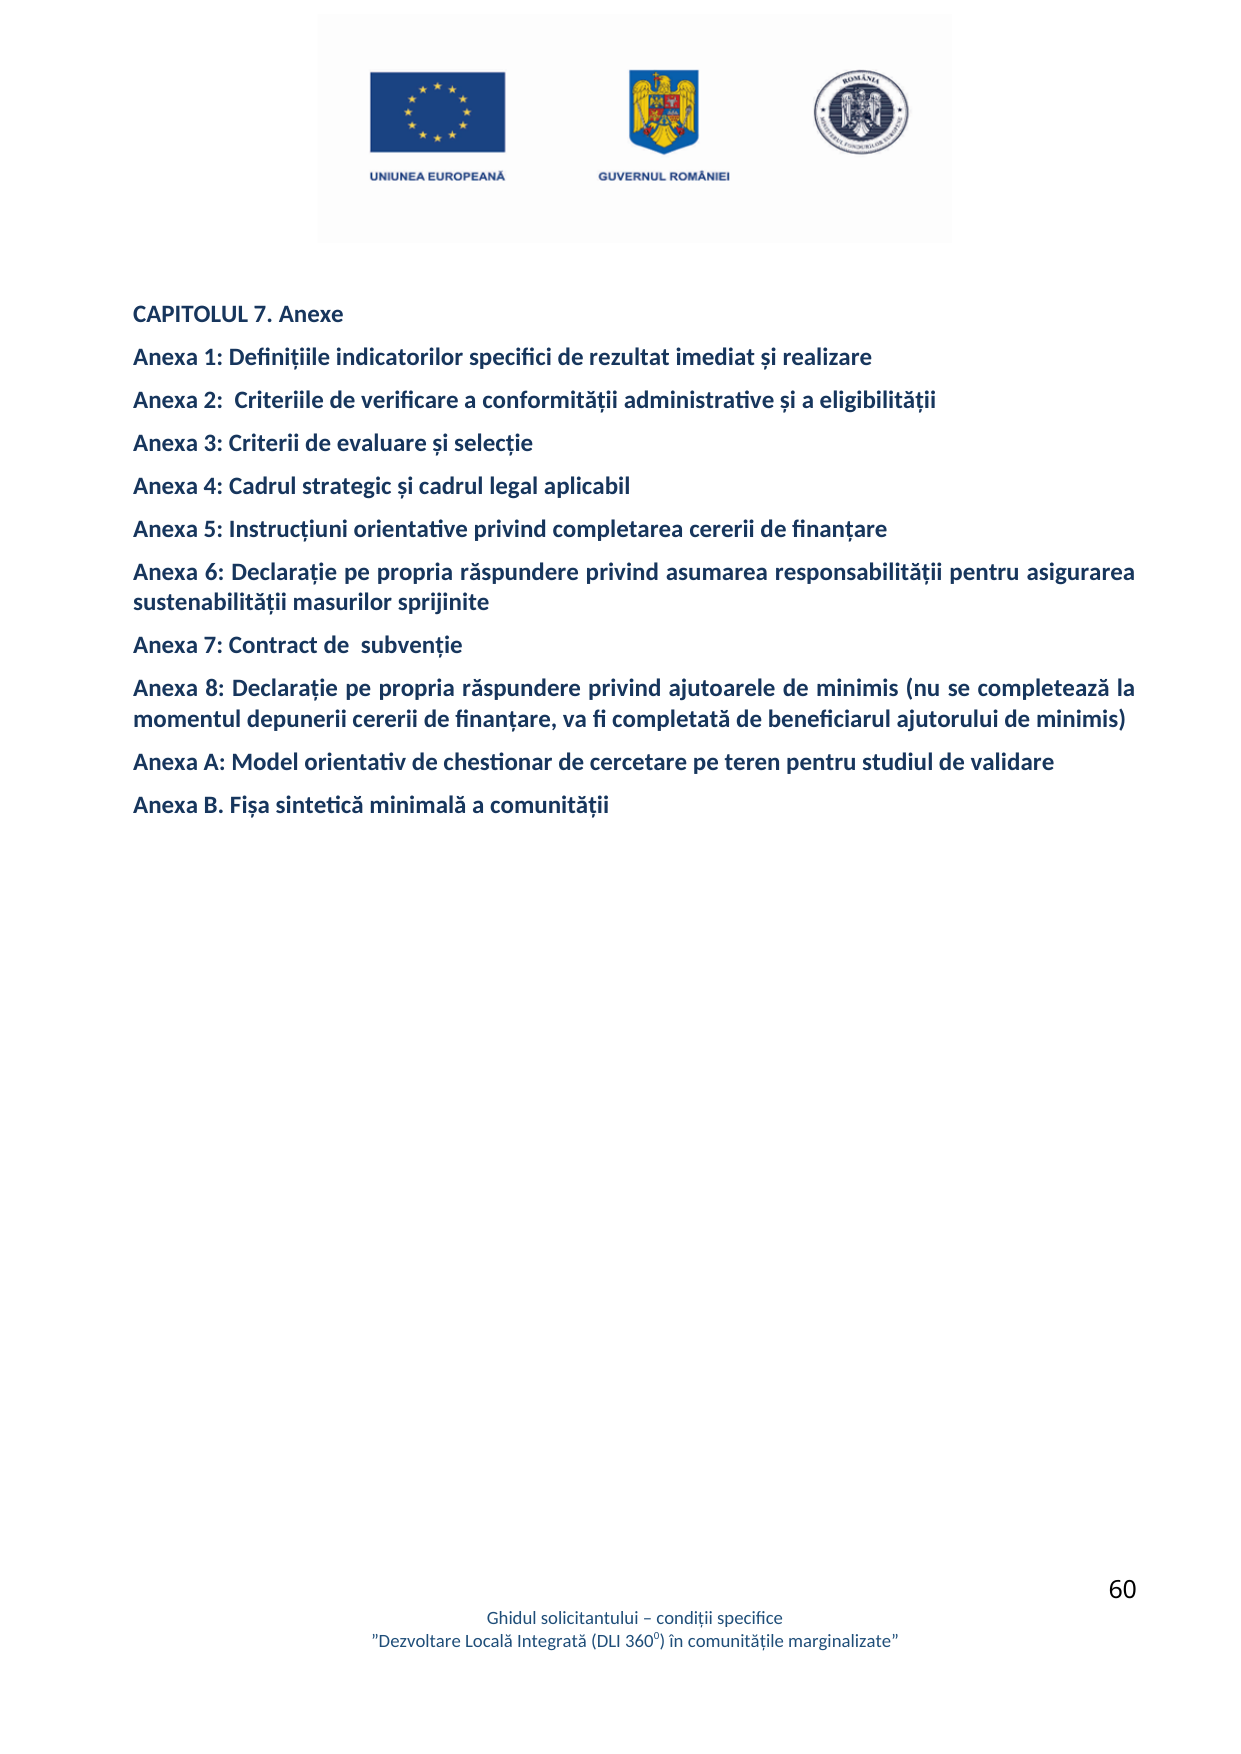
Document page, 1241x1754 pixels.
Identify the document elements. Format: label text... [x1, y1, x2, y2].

subtitle Anexa 6: Declarație pe propria răspundere privind asumarea responsabilității pentru asigurarea sustenabilității masurilor sprijinite [133, 556, 1137, 617]
subtitle CAPITOLUL 7. Anexe [133, 298, 1137, 328]
subtitle Anexa B. Fișa sintetică minimală a comunității [133, 789, 1137, 819]
subtitle Anexa 4: Cadrul strategic și cadrul legal aplicabil [133, 470, 1137, 500]
picture [317, 14, 953, 243]
subtitle Anexa 2: Criteriile de verificare a conformității administrative și a eligibilității [133, 384, 1137, 414]
subtitle Anexa 3: Criterii de evaluare și selecție [133, 427, 1137, 457]
subtitle Anexa 1: Definițiile indicatorilor specifici de rezultat imediat și realizare [133, 341, 1137, 371]
subtitle Anexa A: Model orientativ de chestionar de cercetare pe teren pentru studiul de validare [133, 746, 1137, 777]
subtitle Anexa 7: Contract de subvenție [133, 629, 1137, 660]
subtitle Anexa 5: Instrucțiuni orientative privind completarea cererii de finanțare [133, 513, 1137, 543]
subtitle Anexa 8: Declarație pe propria răspundere privind ajutoarele de minimis (nu se completează la momentul depunerii cererii de finanțare, va fi completată de beneficiarul ajutorului de minimis) [133, 672, 1137, 733]
